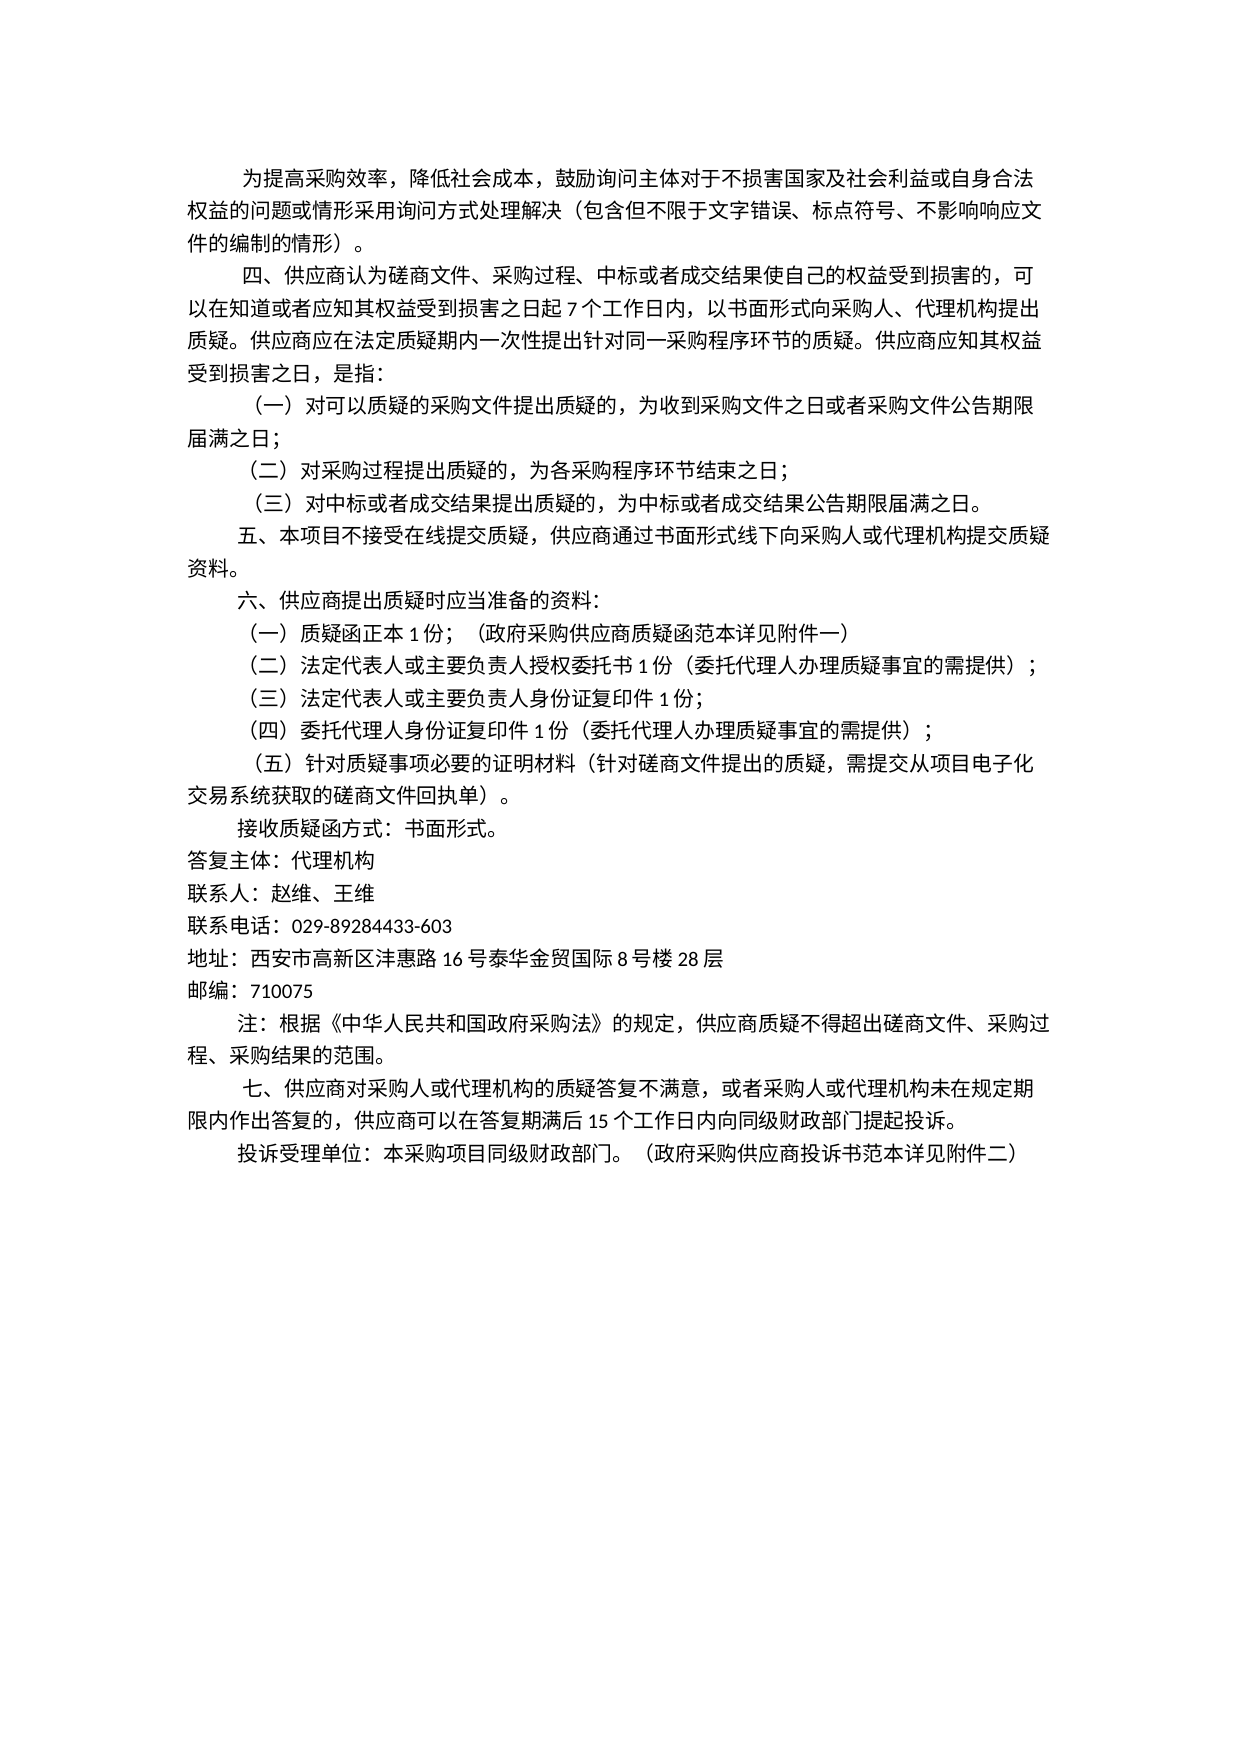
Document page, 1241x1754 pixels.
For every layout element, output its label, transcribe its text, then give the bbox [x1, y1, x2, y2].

text 投诉受理单位：本采购项目同级财政部门。（政府采购供应商投诉书范本详见附件二） [187, 1137, 1053, 1169]
text 答复主体：代理机构 [187, 844, 1053, 877]
text 注：根据《中华人民共和国政府采购法》的规定，供应商质疑不得超出磋商文件、采购过程、采购结果的范围。 [187, 1007, 1053, 1072]
text 联系人：赵维、王维 [187, 877, 1053, 909]
text （二）对采购过程提出质疑的，为各采购程序环节结束之日； [187, 454, 1053, 487]
text （一）质疑函正本1份；（政府采购供应商质疑函范本详见附件一） [187, 617, 1053, 649]
text 五、本项目不接受在线提交质疑，供应商通过书面形式线下向采购人或代理机构提交质疑资料。 [187, 519, 1053, 584]
text 四、供应商认为磋商文件、采购过程、中标或者成交结果使自己的权益受到损害的，可以在知道或者应知其权益受到损害之日起7个工作日内，以书面形式向采购人、代理机构提出质疑。供应商应在法定质疑期内一次性提出针对同一采购程序环节的质疑。供应商应知其权益受到损害之日，是指： [187, 259, 1053, 389]
text 邮编：710075 [187, 974, 1053, 1007]
text （二）法定代表人或主要负责人授权委托书1份（委托代理人办理质疑事宜的需提供）； [187, 649, 1053, 682]
text （三）法定代表人或主要负责人身份证复印件1份； [187, 682, 1053, 714]
text 七、供应商对采购人或代理机构的质疑答复不满意，或者采购人或代理机构未在规定期限内作出答复的，供应商可以在答复期满后15个工作日内向同级财政部门提起投诉。 [187, 1072, 1053, 1137]
text 地址：西安市高新区沣惠路16号泰华金贸国际8号楼28层 [187, 942, 1053, 974]
text （一）对可以质疑的采购文件提出质疑的，为收到采购文件之日或者采购文件公告期限届满之日； [187, 389, 1053, 454]
text 六、供应商提出质疑时应当准备的资料： [187, 584, 1053, 617]
text 接收质疑函方式：书面形式。 [187, 812, 1053, 844]
text （三）对中标或者成交结果提出质疑的，为中标或者成交结果公告期限届满之日。 [187, 487, 1053, 519]
text 联系电话：029-89284433-603 [187, 909, 1053, 942]
text 为提高采购效率，降低社会成本，鼓励询问主体对于不损害国家及社会利益或自身合法权益的问题或情形采用询问方式处理解决（包含但不限于文字错误、标点符号、不影响响应文件的编制的情形）。 [187, 162, 1053, 259]
text （四）委托代理人身份证复印件1份（委托代理人办理质疑事宜的需提供）； [187, 714, 1053, 747]
text （五）针对质疑事项必要的证明材料（针对磋商文件提出的质疑，需提交从项目电子化交易系统获取的磋商文件回执单）。 [187, 747, 1053, 812]
